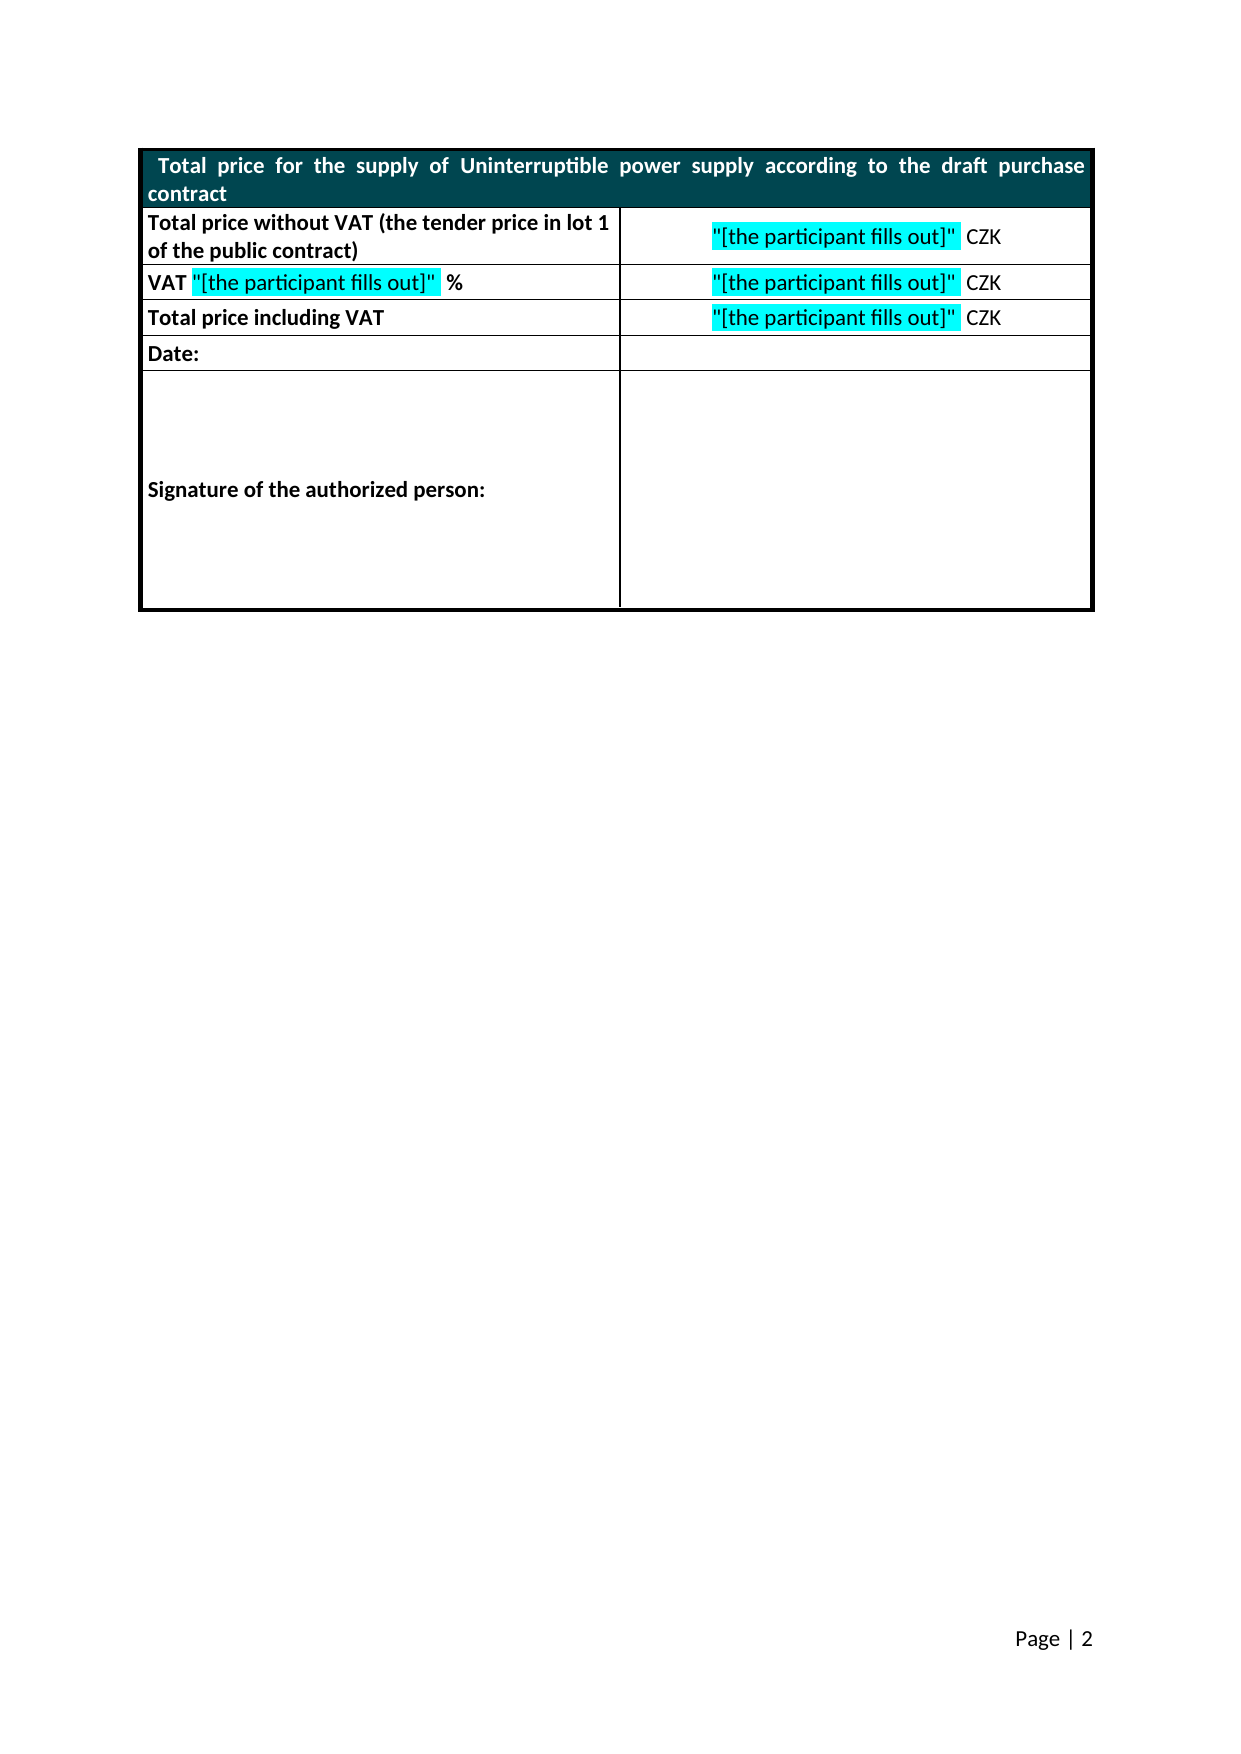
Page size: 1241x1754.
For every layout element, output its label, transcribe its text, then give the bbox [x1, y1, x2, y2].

table_cell CZK [621, 300, 1090, 335]
table_cell Total price without VAT (the tender price in lot 1 of the public contract) [143, 208, 619, 264]
table_cell [621, 336, 1090, 370]
table_cell Signature of the authorized person: [143, 371, 619, 607]
table_cell Total price including VAT [143, 300, 619, 335]
table_cell Date: [143, 336, 619, 370]
table_cell VAT % [143, 265, 619, 299]
table_cell CZK [621, 265, 1090, 299]
table_header Total price for the supply of Uninterruptible power supply according to the draft purchase contract [143, 151, 1090, 207]
table_cell CZK [621, 208, 1090, 264]
table_cell [621, 371, 1090, 607]
